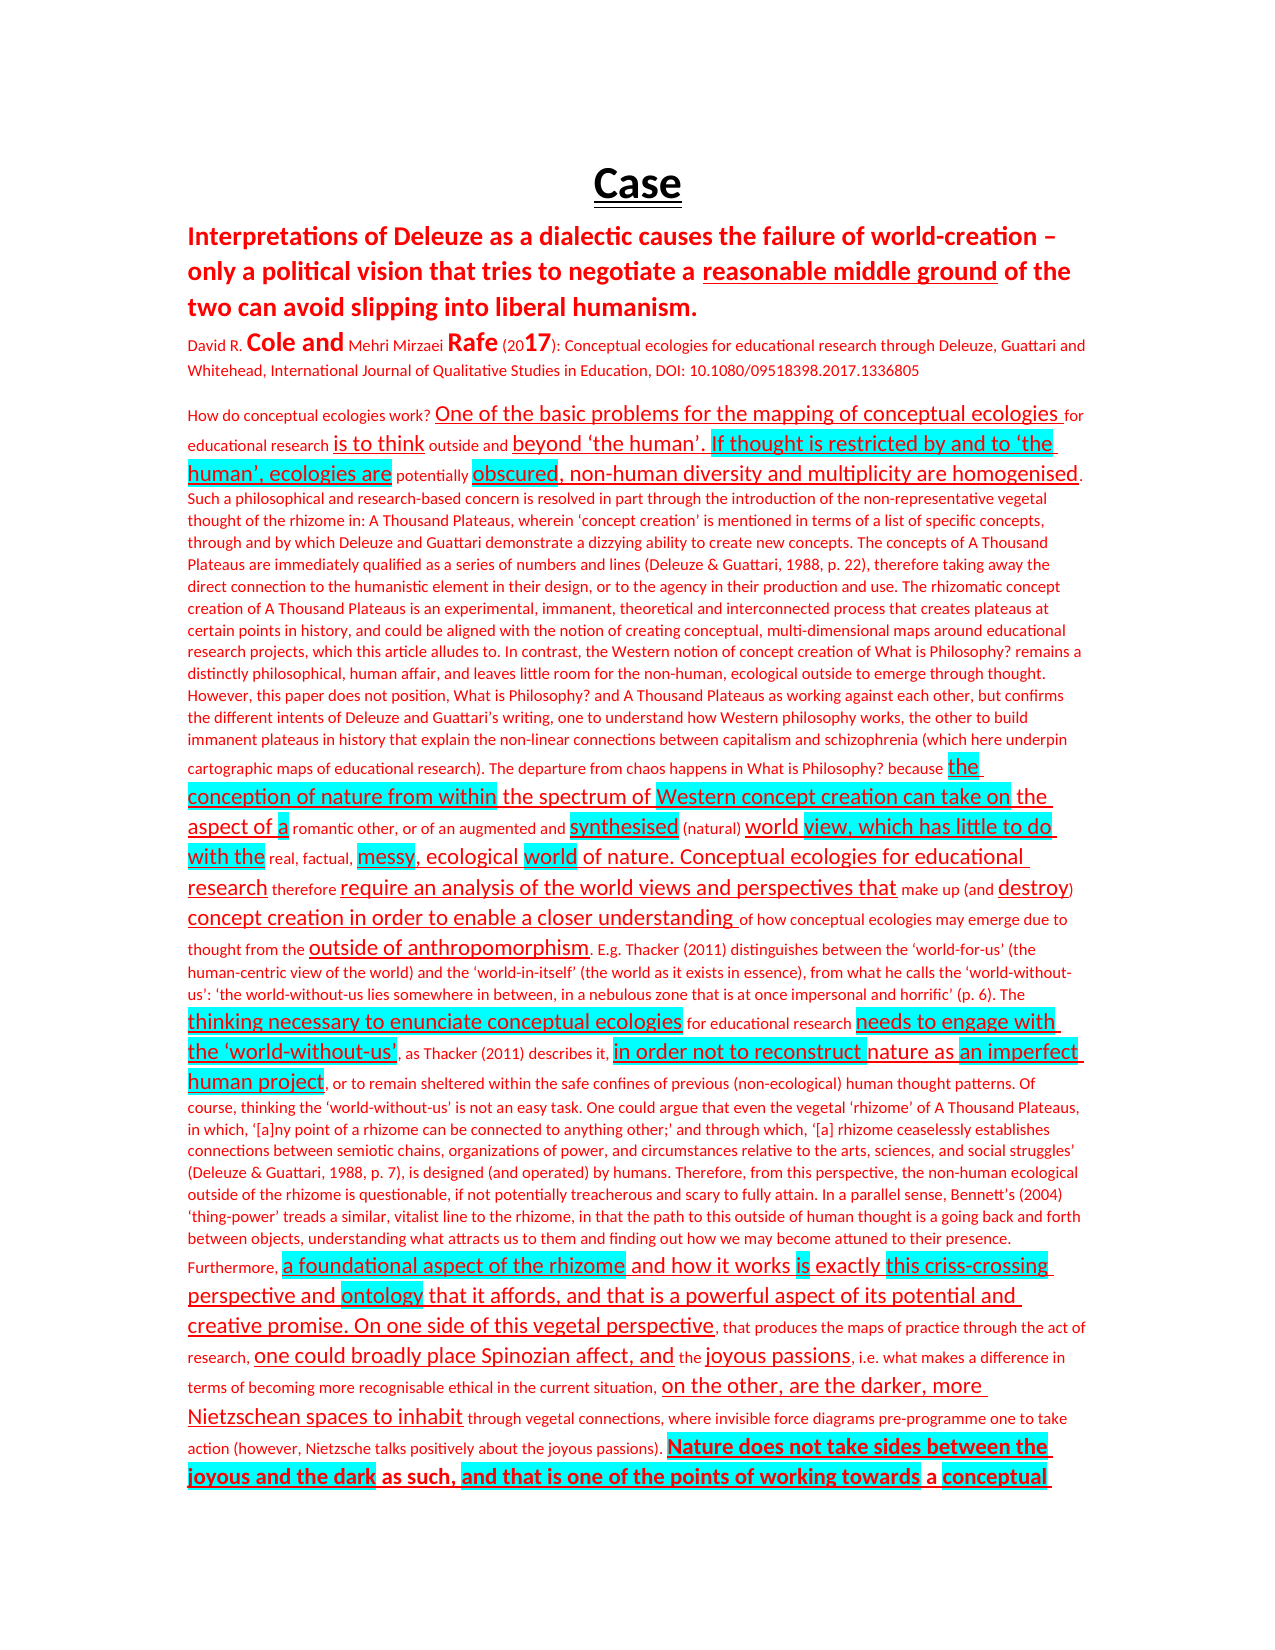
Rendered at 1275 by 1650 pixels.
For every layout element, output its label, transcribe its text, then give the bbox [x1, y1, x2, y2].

text David R. Cole and Mehri Mirzaei Rafe (2017): Conceptual ecologies for educational research through Deleuze, Guattari and Whitehead, International Journal of Qualitative Studies in Education, DOI: 10.1080/09518398.2017.1336805 [187, 326, 1087, 380]
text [187, 399, 1087, 1490]
subtitle Case [187, 154, 1087, 210]
subtitle Interpretations of Deleuze as a dialectic causes the failure of world-creation – only a political vision that tries to negotiate a reasonable middle ground of the two can avoid slipping into liberal humanism. [187, 219, 1087, 323]
